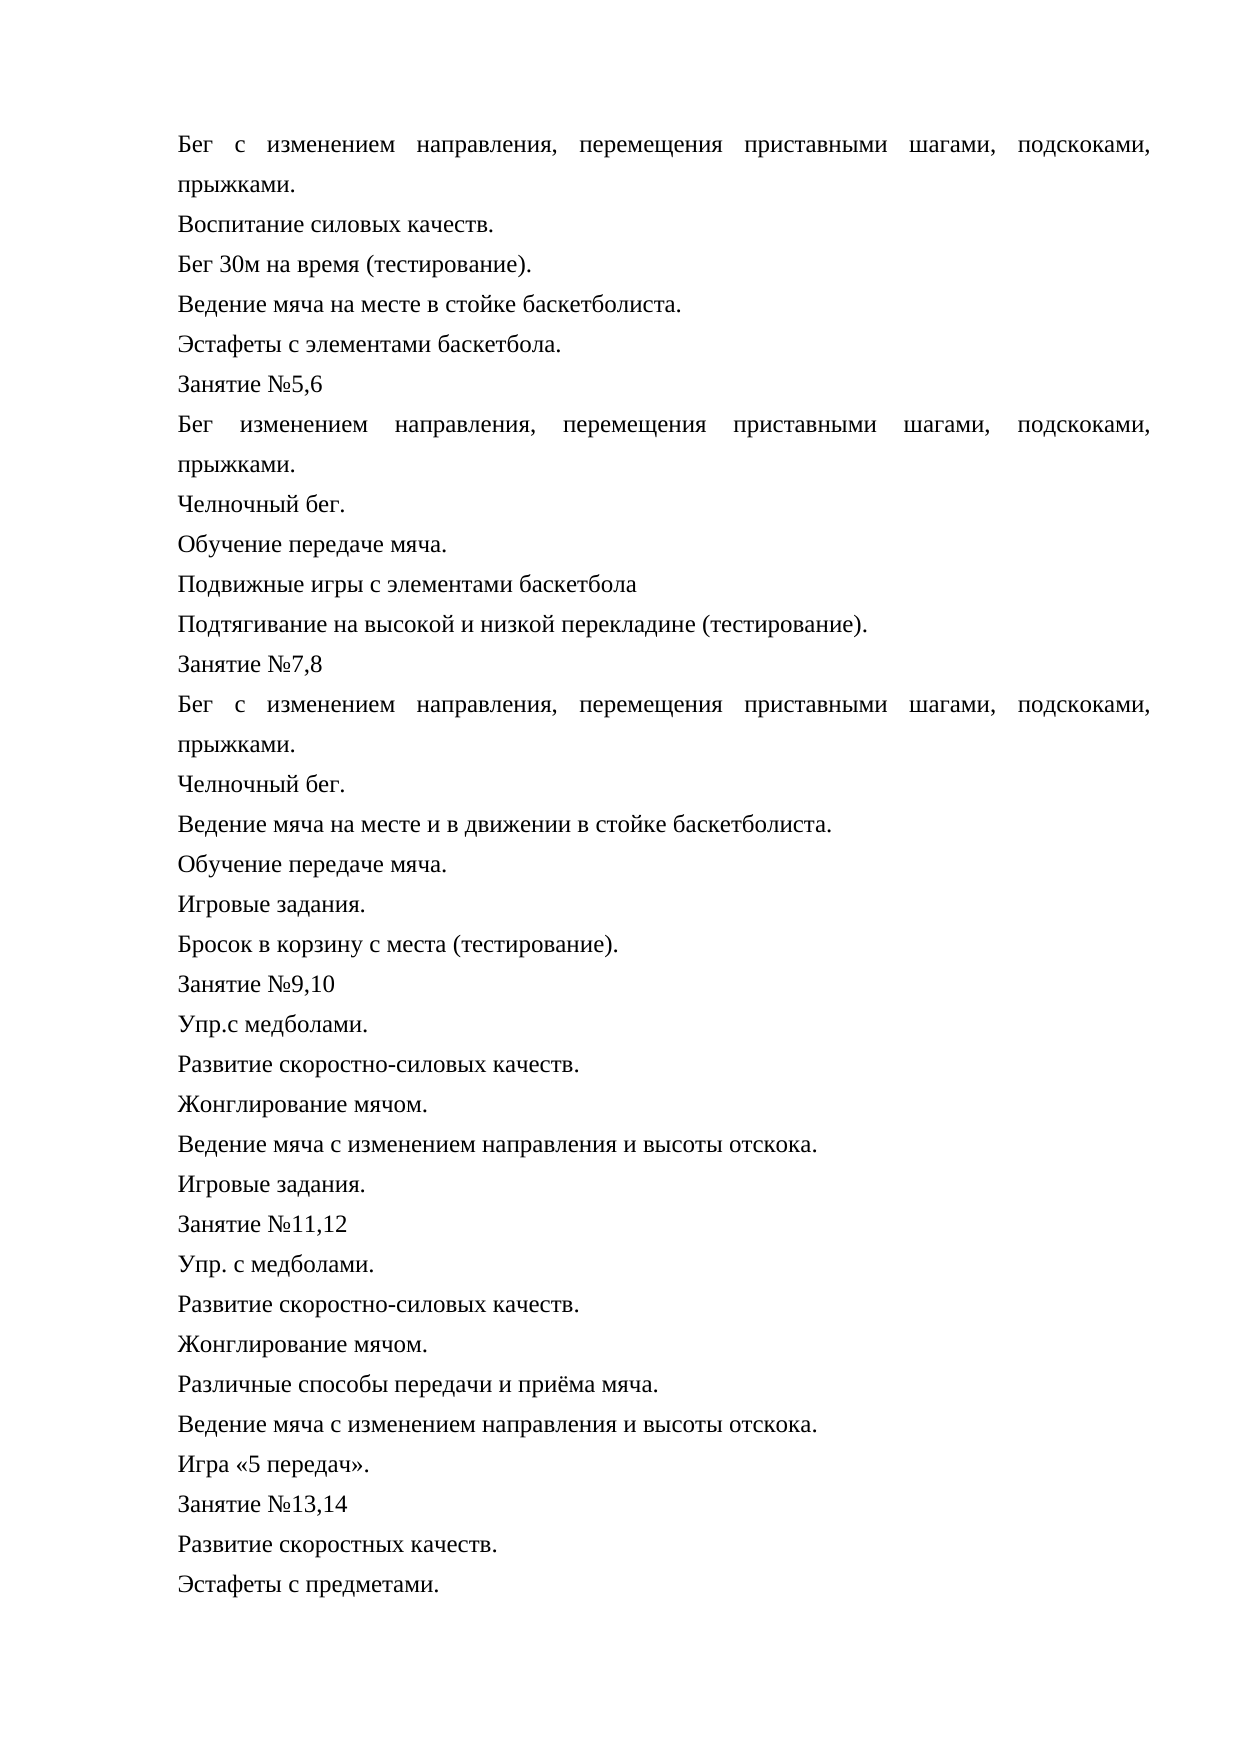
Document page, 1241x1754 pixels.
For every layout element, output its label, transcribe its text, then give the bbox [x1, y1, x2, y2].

text Воспитание силовых качеств. [177, 198, 1152, 238]
text Занятие №11,12 [177, 1198, 1152, 1238]
text Челночный бег. [177, 478, 1152, 518]
text Занятие №7,8 [177, 638, 1152, 678]
text Бег изменением направления, перемещения приставными шагами, подскоками, прыжками. [177, 398, 1152, 478]
text Челночный бег. [177, 758, 1152, 798]
text Занятие №13,14 [177, 1478, 1152, 1518]
text Бег с изменением направления, перемещения приставными шагами, подскоками, прыжками. [177, 678, 1152, 758]
text Бросок в корзину с места (тестирование). [177, 918, 1152, 958]
text Жонглирование мячом. [177, 1318, 1152, 1358]
text Ведение мяча на месте и в движении в стойке баскетболиста. [177, 798, 1152, 838]
text Эстафеты с предметами. [177, 1558, 1152, 1598]
text Занятие №9,10 [177, 958, 1152, 998]
text Обучение передаче мяча. [177, 838, 1152, 878]
text Жонглирование мячом. [177, 1078, 1152, 1118]
text Бег с изменением направления, перемещения приставными шагами, подскоками, прыжками. [177, 118, 1152, 198]
text Игровые задания. [177, 1158, 1152, 1198]
text Обучение передаче мяча. [177, 518, 1152, 558]
text Бег 30м на время (тестирование). [177, 238, 1152, 278]
text Развитие скоростно-силовых качеств. [177, 1038, 1152, 1078]
text Упр. с медболами. [177, 1238, 1152, 1278]
text Ведение мяча с изменением направления и высоты отскока. [177, 1398, 1152, 1438]
text Игровые задания. [177, 878, 1152, 918]
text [177, 1358, 1152, 1398]
text Развитие скоростно-силовых качеств. [177, 1278, 1152, 1318]
text Развитие скоростных качеств. [177, 1518, 1152, 1558]
text Ведение мяча на месте в стойке баскетболиста. [177, 278, 1152, 318]
text Игра «5 передач». [177, 1438, 1152, 1478]
text Подвижные игры с элементами баскетбола [177, 558, 1152, 598]
text Эстафеты с элементами баскетбола. [177, 318, 1152, 358]
text Подтягивание на высокой и низкой перекладине (тестирование). [177, 598, 1152, 638]
text Занятие №5,6 [177, 358, 1152, 398]
text Ведение мяча с изменением направления и высоты отскока. [177, 1118, 1152, 1158]
text Упр.с медболами. [177, 998, 1152, 1038]
